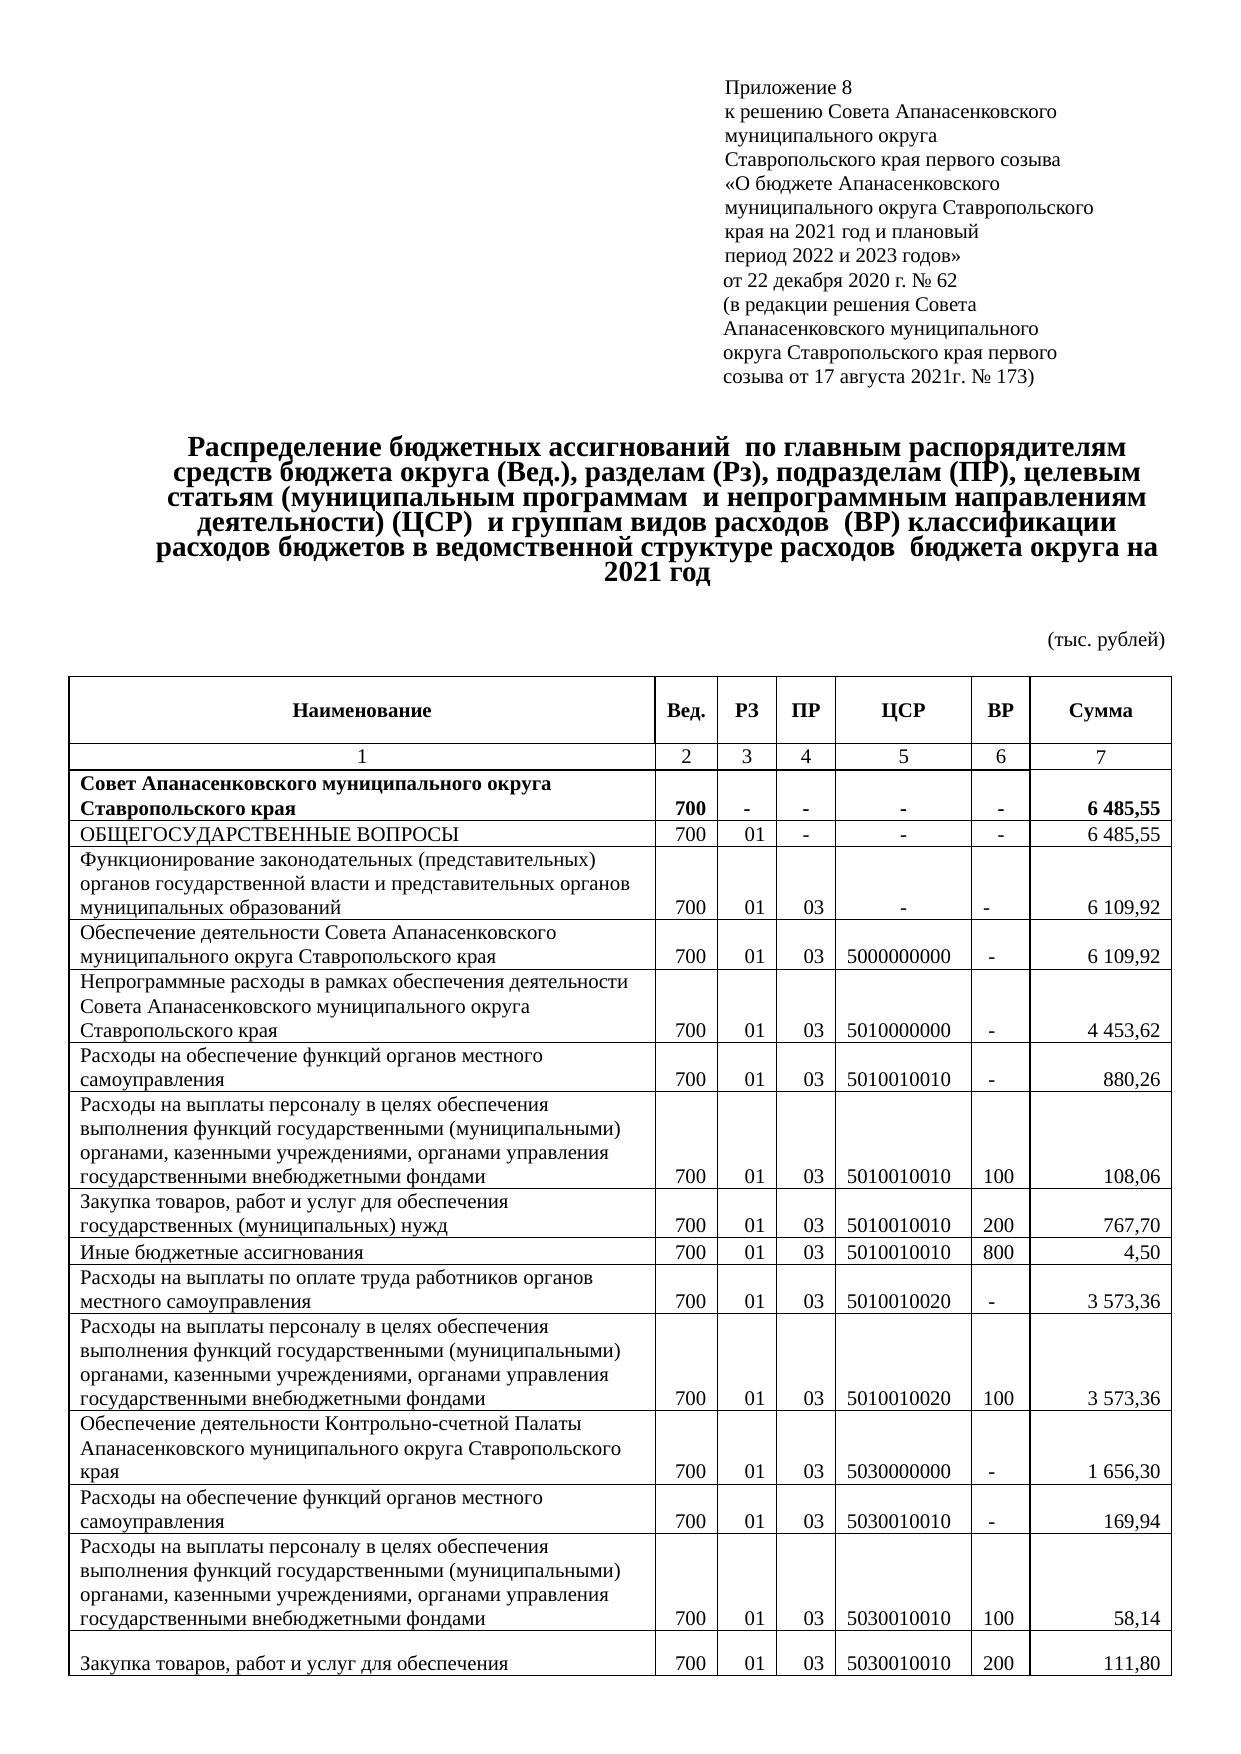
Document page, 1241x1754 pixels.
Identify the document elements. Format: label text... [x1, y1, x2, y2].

table_cell 03 [777, 970, 835, 1042]
table_cell 5010010010 [836, 1043, 971, 1091]
table_cell 03 [777, 1265, 835, 1313]
table_cell 01 [718, 970, 776, 1042]
table_cell 700 [656, 1411, 717, 1483]
table_cell 03 [777, 847, 835, 919]
table_cell 03 [777, 1189, 835, 1237]
table_cell 5010000000 [836, 970, 971, 1042]
table_cell 2 [656, 744, 717, 769]
table_header ПР [777, 677, 835, 743]
table_cell 800 [972, 1238, 1029, 1264]
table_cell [70, 1534, 655, 1630]
table_cell 169,94 [1031, 1485, 1171, 1533]
table_cell 5010010010 [836, 1092, 971, 1188]
table_cell Закупка товаров, работ и услуг для обеспечения государственных (муниципальных) нужд [70, 1189, 655, 1237]
table_cell - [972, 1043, 1029, 1091]
table_cell 03 [777, 1631, 835, 1675]
table_cell ОБЩЕГОСУДАРСТВЕННЫЕ ВОПРОСЫ [70, 821, 655, 846]
table_cell 700 [656, 1043, 717, 1091]
table_cell Обеспечение деятельности Совета Апанасенковского муниципального округа Ставропольского края [70, 920, 655, 968]
table_cell 700 [656, 920, 717, 968]
table_cell 6 485,55 [1031, 770, 1171, 819]
table_cell 700 [656, 1534, 717, 1630]
table_cell 01 [718, 1534, 776, 1630]
table_cell - [972, 1485, 1029, 1533]
table_cell 200 [972, 1189, 1029, 1237]
table_header Приложение 8 к решению Совета Апанасенковского муниципального округа Ставропольского края первого созыва «О бюджете Апанасенковского муниципального округа Ставропольского края на 2021 год и плановый период 2022 и 2023 годов» от 22 декабря 2020 г. № 62 (в редакции решения Совета Апанасенковского муниципального округа Ставропольского края первого созыва от 17 августа 2021г. № 173) Распределение бюджетных ассигнований по главным распорядителям средств бюджета округа (Вед.), разделам (Рз), подразделам (ПР), целевым статьям (муниципальным программам и непрограммным направлениям деятельности) (ЦСР) и группам видов расходов (ВР) классификации расходов бюджетов в ведомственной структуре расходов бюджета округа на 2021 год [64, 75, 1176, 626]
table_cell 700 [656, 771, 717, 819]
table_cell 700 [656, 847, 717, 919]
table_cell - [972, 920, 1029, 968]
table_cell 01 [718, 1265, 776, 1313]
table_cell 03 [777, 1485, 835, 1533]
table_cell - [718, 771, 776, 819]
table_cell 700 [656, 1238, 717, 1264]
table_cell 4,50 [1031, 1238, 1171, 1264]
table_cell 03 [777, 1314, 835, 1410]
table_cell 58,14 [1031, 1534, 1171, 1630]
table_cell 5030010010 [836, 1534, 971, 1630]
table_cell 03 [777, 1238, 835, 1264]
table_cell 01 [718, 1631, 776, 1675]
table_header Наименование [70, 677, 654, 743]
table_cell 700 [656, 1265, 717, 1313]
table_cell - [972, 1265, 1029, 1313]
table_cell 5000000000 [836, 920, 971, 968]
table_cell Расходы на выплаты по оплате труда работников органов местного самоуправления [70, 1265, 655, 1313]
table_cell 4 453,62 [1031, 970, 1171, 1042]
table_cell 700 [656, 1631, 717, 1675]
table_cell 3 [718, 744, 776, 769]
table_cell 108,06 [1031, 1092, 1171, 1188]
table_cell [70, 1631, 655, 1675]
table_cell 01 [718, 1411, 776, 1483]
table_cell 700 [656, 821, 717, 846]
table_cell 700 [656, 1314, 717, 1410]
table_cell 1 656,30 [1031, 1411, 1171, 1483]
table_cell - [972, 821, 1029, 846]
table_cell Функционирование законодательных (представительных) органов государственной власти и представительных органов муниципальных образований [70, 847, 655, 919]
table_cell 1 [70, 744, 655, 769]
table_cell - [836, 821, 971, 846]
table_header ЦСР [836, 677, 971, 743]
table_cell 5010010020 [836, 1265, 971, 1313]
table_cell 5010010010 [836, 1189, 971, 1237]
table_cell 100 [972, 1534, 1029, 1630]
table_header РЗ [718, 677, 776, 743]
table_cell Совет Апанасенковского муниципального округа Ставропольского края [70, 771, 655, 819]
table_cell 200 [972, 1631, 1029, 1675]
table_header Сумма [1031, 677, 1171, 743]
table_cell 03 [777, 1043, 835, 1091]
table_cell 767,70 [1031, 1189, 1171, 1237]
table_cell - [972, 847, 1029, 919]
table_cell 6 109,92 [1031, 847, 1171, 919]
table_cell Обеспечение деятельности Контрольно-счетной Палаты Апанасенковского муниципального округа Ставропольского края [70, 1411, 655, 1483]
table_cell - [972, 1411, 1029, 1483]
table_cell 5030010010 [836, 1631, 971, 1675]
table_cell 03 [777, 920, 835, 968]
table_cell - [836, 771, 971, 819]
table_header ВР [972, 677, 1029, 743]
table_cell 7 [1031, 744, 1171, 769]
table_cell Иные бюджетные ассигнования [70, 1238, 655, 1264]
table_cell 5030000000 [836, 1411, 971, 1483]
table_cell Расходы на обеспечение функций органов местного самоуправления [70, 1485, 655, 1533]
table_cell 5010010020 [836, 1314, 971, 1410]
table_cell 100 [972, 1092, 1029, 1188]
table_cell 111,80 [1031, 1631, 1171, 1675]
table_cell 5030010010 [836, 1485, 971, 1533]
table_cell 3 573,36 [1031, 1314, 1171, 1410]
table_cell - [777, 821, 835, 846]
table_cell - [972, 970, 1029, 1042]
table_cell 700 [656, 970, 717, 1042]
table_cell 3 573,36 [1031, 1265, 1171, 1313]
table_cell 5010010010 [836, 1238, 971, 1264]
table_cell (тыс. рублей) [64, 626, 1176, 651]
table_cell Расходы на обеспечение функций органов местного самоуправления [70, 1043, 655, 1091]
table_cell 100 [972, 1314, 1029, 1410]
table_header Вед. [656, 677, 717, 743]
table_cell 03 [777, 1534, 835, 1630]
table_cell 700 [656, 1485, 717, 1533]
table_cell 700 [656, 1189, 717, 1237]
table_cell 6 109,92 [1031, 920, 1171, 968]
table_cell 6 [972, 744, 1029, 769]
table_cell 5 [836, 744, 971, 769]
table_cell 01 [718, 920, 776, 968]
table_cell 01 [718, 1485, 776, 1533]
table_cell 01 [718, 821, 776, 846]
table_cell 03 [777, 1411, 835, 1483]
table_cell - [972, 771, 1029, 819]
table_cell Непрограммные расходы в рамках обеспечения деятельности Совета Апанасенковского муниципального округа Ставропольского края [70, 970, 655, 1042]
table_cell 01 [718, 1043, 776, 1091]
table_cell 03 [777, 1092, 835, 1188]
table_cell 01 [718, 847, 776, 919]
table_cell 700 [656, 1092, 717, 1188]
table_cell 01 [718, 1314, 776, 1410]
table_cell 01 [718, 1189, 776, 1237]
table_cell 4 [777, 744, 835, 769]
table_cell 01 [718, 1092, 776, 1188]
table_cell - [836, 847, 971, 919]
table_cell 01 [718, 1238, 776, 1264]
table_cell - [777, 771, 835, 819]
table_cell 880,26 [1031, 1043, 1171, 1091]
table_cell 6 485,55 [1031, 821, 1171, 846]
